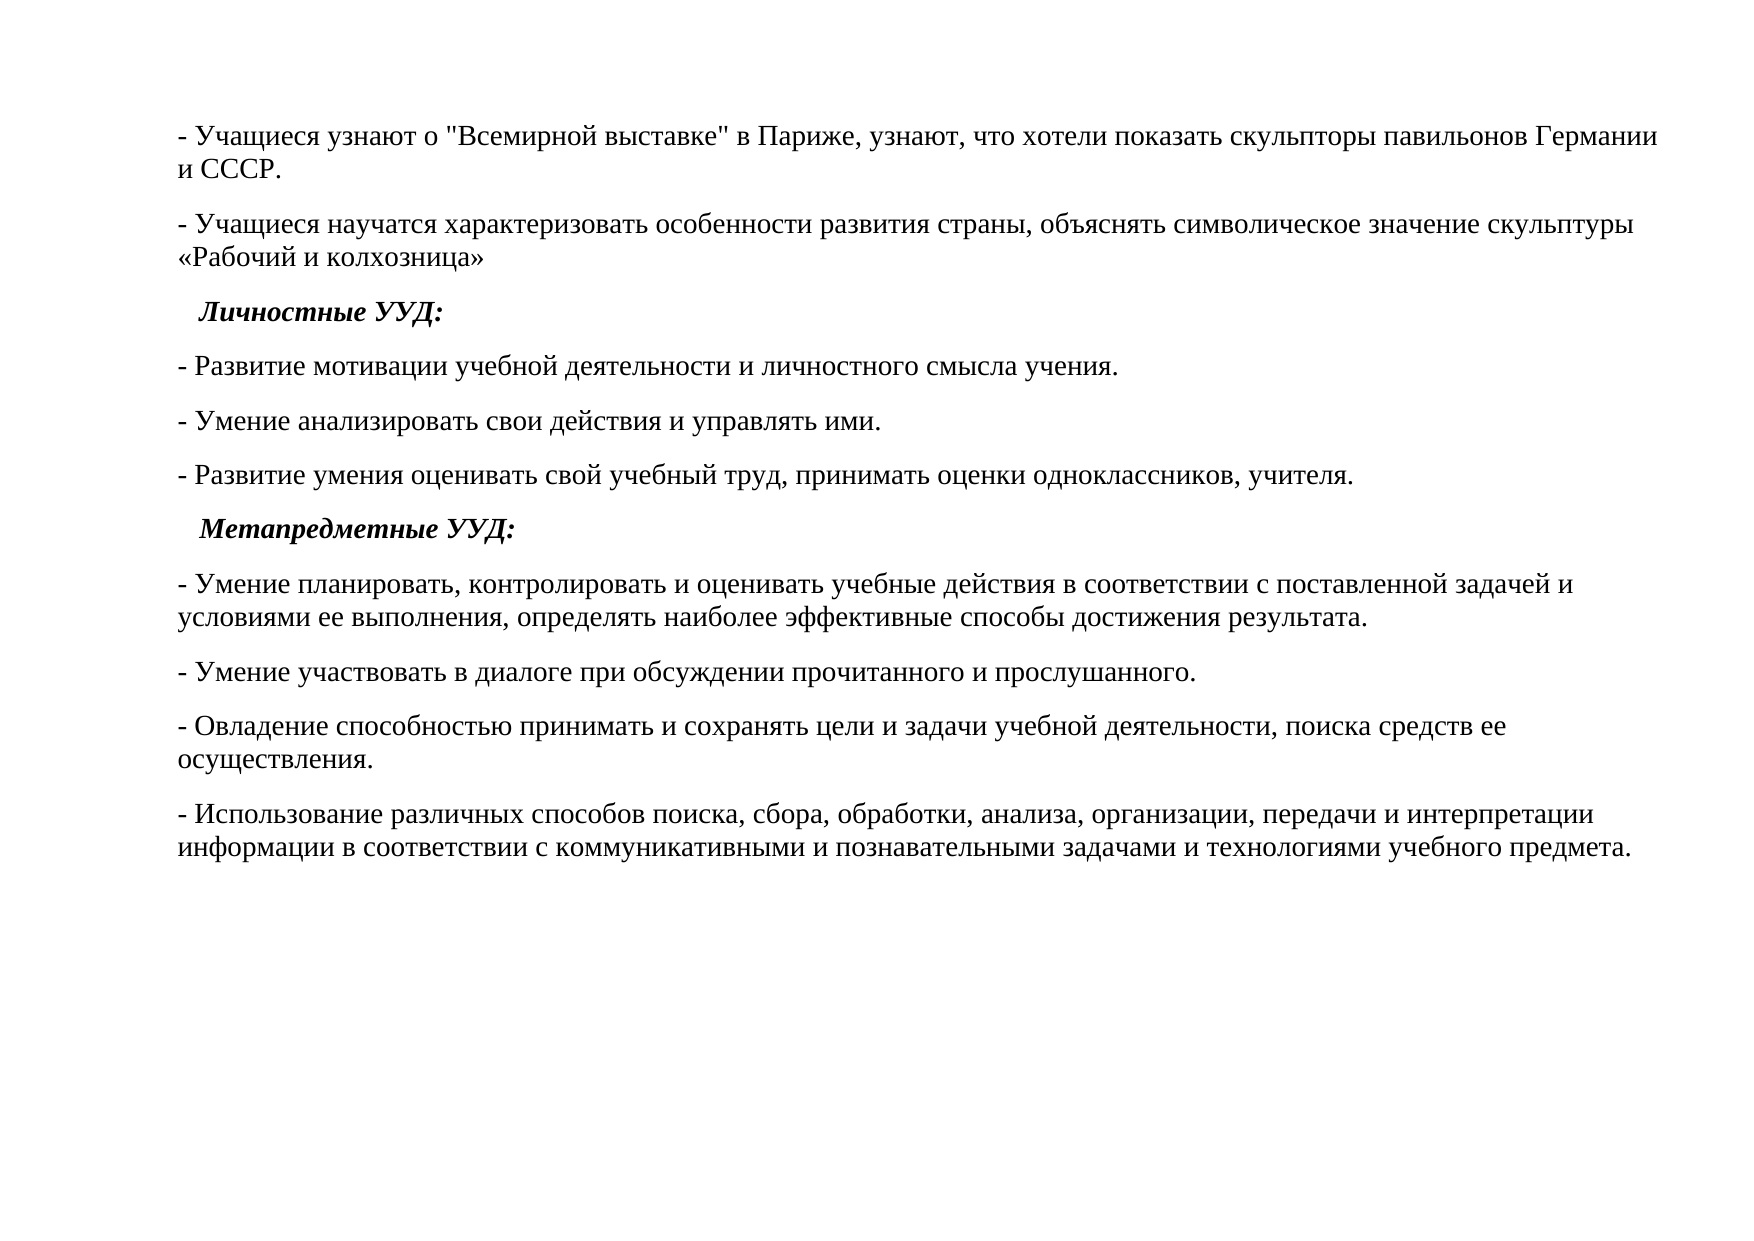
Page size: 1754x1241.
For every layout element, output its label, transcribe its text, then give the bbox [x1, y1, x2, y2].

text - Развитие умения оценивать свой учебный труд, принимать оценки одноклассников, учителя. [177, 457, 1665, 491]
text Личностные УУД: [177, 294, 1665, 327]
text - Умение планировать, контролировать и оценивать учебные действия в соответствии с поставленной задачей и условиями ее выполнения, определять наиболее эффективные способы достижения результата. [177, 566, 1665, 633]
text - Учащиеся узнают о "Всемирной выставке" в Париже, узнают, что хотели показать скульпторы павильонов Германии и СССР. [177, 118, 1665, 185]
text - Умение участвовать в диалоге при обсуждении прочитанного и прослушанного. [177, 654, 1665, 687]
text Метапредметные УУД: [177, 511, 1665, 545]
text - Развитие мотивации учебной деятельности и личностного смысла учения. [177, 348, 1665, 382]
text - Учащиеся научатся характеризовать особенности развития страны, объяснять символическое значение скульптуры «Рабочий и колхозница» [177, 206, 1665, 273]
text - Умение анализировать свои действия и управлять ими. [177, 403, 1665, 436]
text - Использование различных способов поиска, сбора, обработки, анализа, организации, передачи и интерпретации информации в соответствии с коммуникативными и познавательными задачами и технологиями учебного предмета. [177, 796, 1665, 863]
text - Овладение способностью принимать и сохранять цели и задачи учебной деятельности, поиска средств ее осуществления. [177, 708, 1665, 775]
